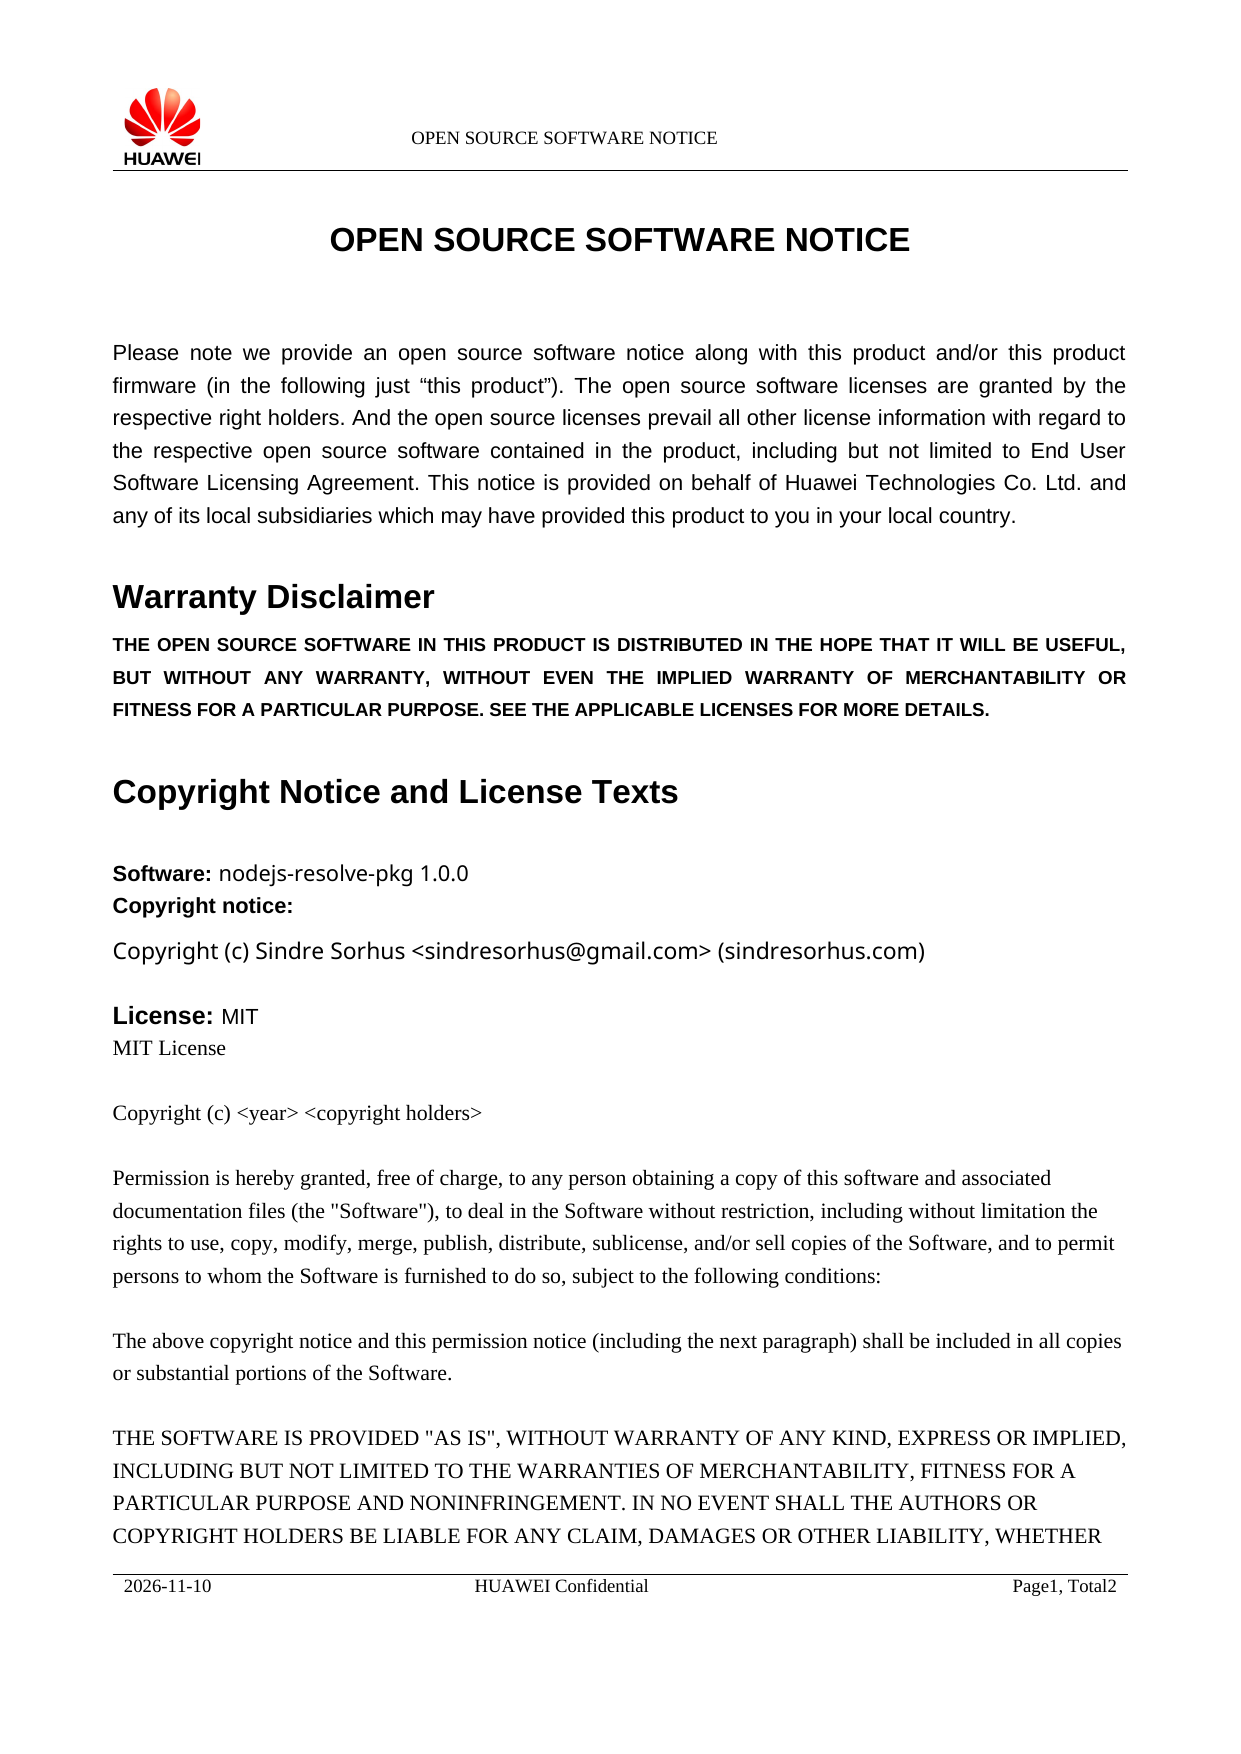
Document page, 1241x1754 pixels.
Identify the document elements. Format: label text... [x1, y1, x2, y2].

picture [124, 88, 201, 165]
text License: MIT [112, 999, 1128, 1031]
text Warranty Disclaimer [112, 564, 1128, 629]
text Copyright notice: [112, 889, 1128, 921]
text Copyright Notice and License Texts [112, 759, 1128, 824]
text Please note we provide an open source software notice along with this product and/or this product firmware (in the following just “this product”). The open source software licenses are granted by the respective right holders. And the open source licenses prevail all other license information with regard to the respective open source software contained in the product, including but not limited to End User Software Licensing Agreement. This notice is provided on behalf of Huawei Technologies Co. Ltd. and any of its local subsidiaries which may have provided this product to you in your local country. [112, 336, 1128, 531]
text Copyright (c) Sindre Sorhus <sindresorhus@gmail.com> (sindresorhus.com) [112, 934, 1128, 999]
text The open source software in this product is distributed in the hope that it will be useful, but WITHOUT ANY WARRANTY, without even the implied warranty of MERCHANTABILITY or FITNESS FOR A PARTICULAR PURPOSE. See the applicable licenses for more details. [112, 629, 1128, 726]
text OPEN SOURCE SOFTWARE NOTICE [112, 206, 1128, 271]
title Software: nodejs-resolve-pkg 1.0.0 [112, 856, 1128, 889]
